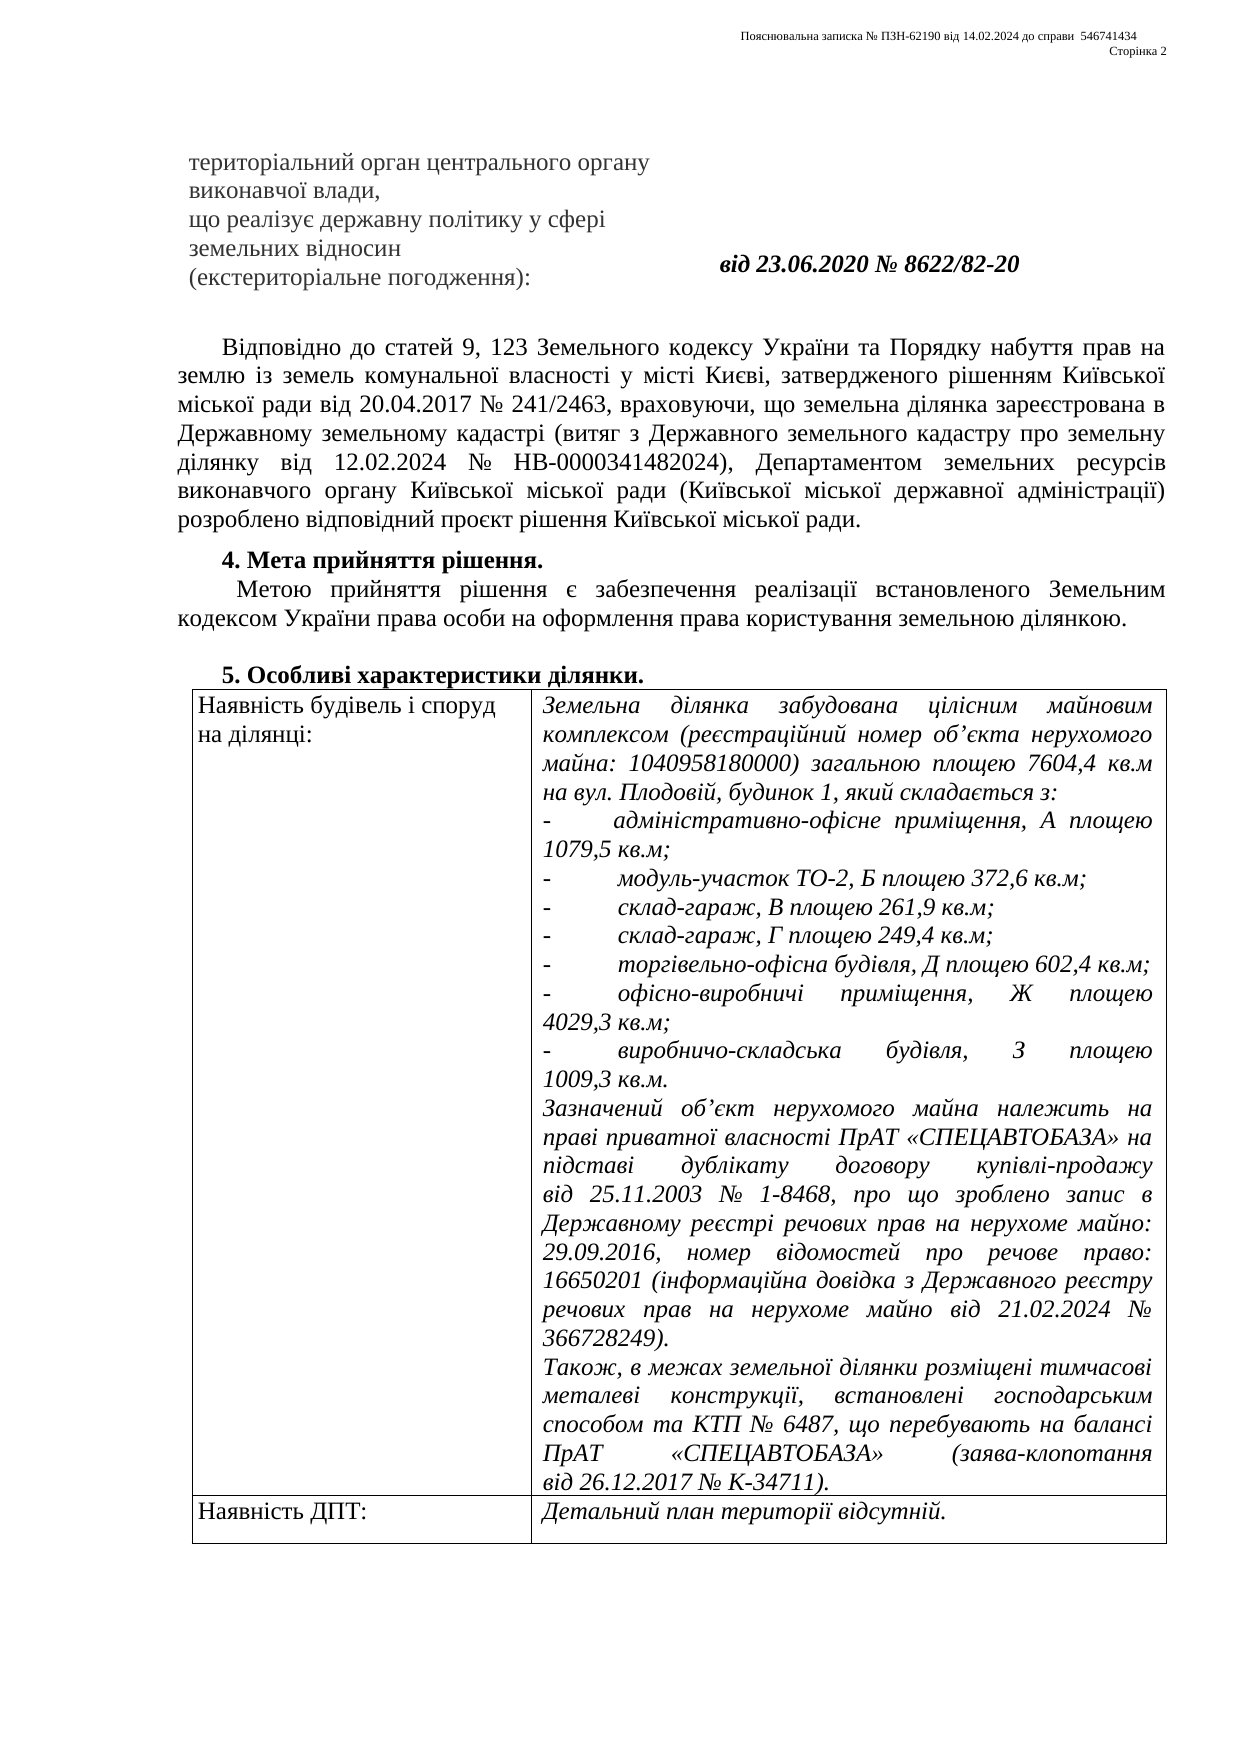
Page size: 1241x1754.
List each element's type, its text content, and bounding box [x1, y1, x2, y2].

table_cell Детальний план території відсутній. [532, 1496, 1166, 1543]
table_cell Наявність ДПТ: [193, 1496, 531, 1543]
text 5. Особливі характеристики ділянки. [222, 661, 1166, 689]
table_header Наявність будівель і споруд на ділянці: [193, 690, 531, 1495]
table_cell від 23.06.2020 № 8622/82-20 [708, 118, 1151, 291]
text Відповідно до статей 9, 123 Земельного кодексу України та Порядку набуття прав на землю із земель комунальної власності у місті Києві, затвердженого рішенням Київської міської ради від 20.04.2017 № 241/2463, враховуючи, що земельна ділянка зареєстрована в Державному земельному кадастрі (витяг з Державного земельного кадастру про земельну ділянку від 12.02.2024 № НВ-0000341482024), Департаментом земельних ресурсів виконавчого органу Київської міської ради (Київської міської державної адміністрації) розроблено відповідний проєкт рішення Київської міської ради. [177, 332, 1166, 533]
table_header Земельна ділянка забудована цілісним майновим комплексом (реєстраційний номер об’єкта нерухомого майна: 1040958180000) загальною площею 7604,4 кв.м на вул. Плодовій, будинок 1, який складається з: - адміністративно-офісне приміщення, А площею 1079,5 кв.м; - модуль-участок ТО-2, Б площею 372,6 кв.м; - склад-гараж, В площею 261,9 кв.м; - склад-гараж, Г площею 249,4 кв.м; - торгівельно-офісна будівля, Д площею 602,4 кв.м; - офісно-виробничі приміщення, Ж площею 4029,3 кв.м; - виробничо-складська будівля, З площею 1009,3 кв.м. Зазначений об’єкт нерухомого майна належить на праві приватної власності ПрАТ «СПЕЦАВТОБАЗА» на підставі дублікату договору купівлі-продажу від 25.11.2003 № 1-8468, про що зроблено запис в Державному реєстрі речових прав на нерухоме майно: 29.09.2016, номер відомостей про речове право: 16650201 (інформаційна довідка з Державного реєстру речових прав на нерухоме майно від 21.02.2024 № 366728249). Також, в межах земельної ділянки розміщені тимчасові металеві конструкції, встановлені господарським способом та КТП № 6487, що перебувають на балансі ПрАТ «СПЕЦАВТОБАЗА» (заява-клопотання від 26.12.2017 № К-34711). [532, 690, 1166, 1495]
table_cell територіальний орган центрального органу виконавчої влади, що реалізує державну політику у сфері земельних відносин (екстериторіальне погодження): [177, 118, 708, 291]
text 4. Мета прийняття рішення. [177, 546, 1166, 574]
text Метою прийняття рішення є забезпечення реалізації встановленого Земельним кодексом України права особи на оформлення права користування земельною ділянкою. [177, 574, 1166, 632]
